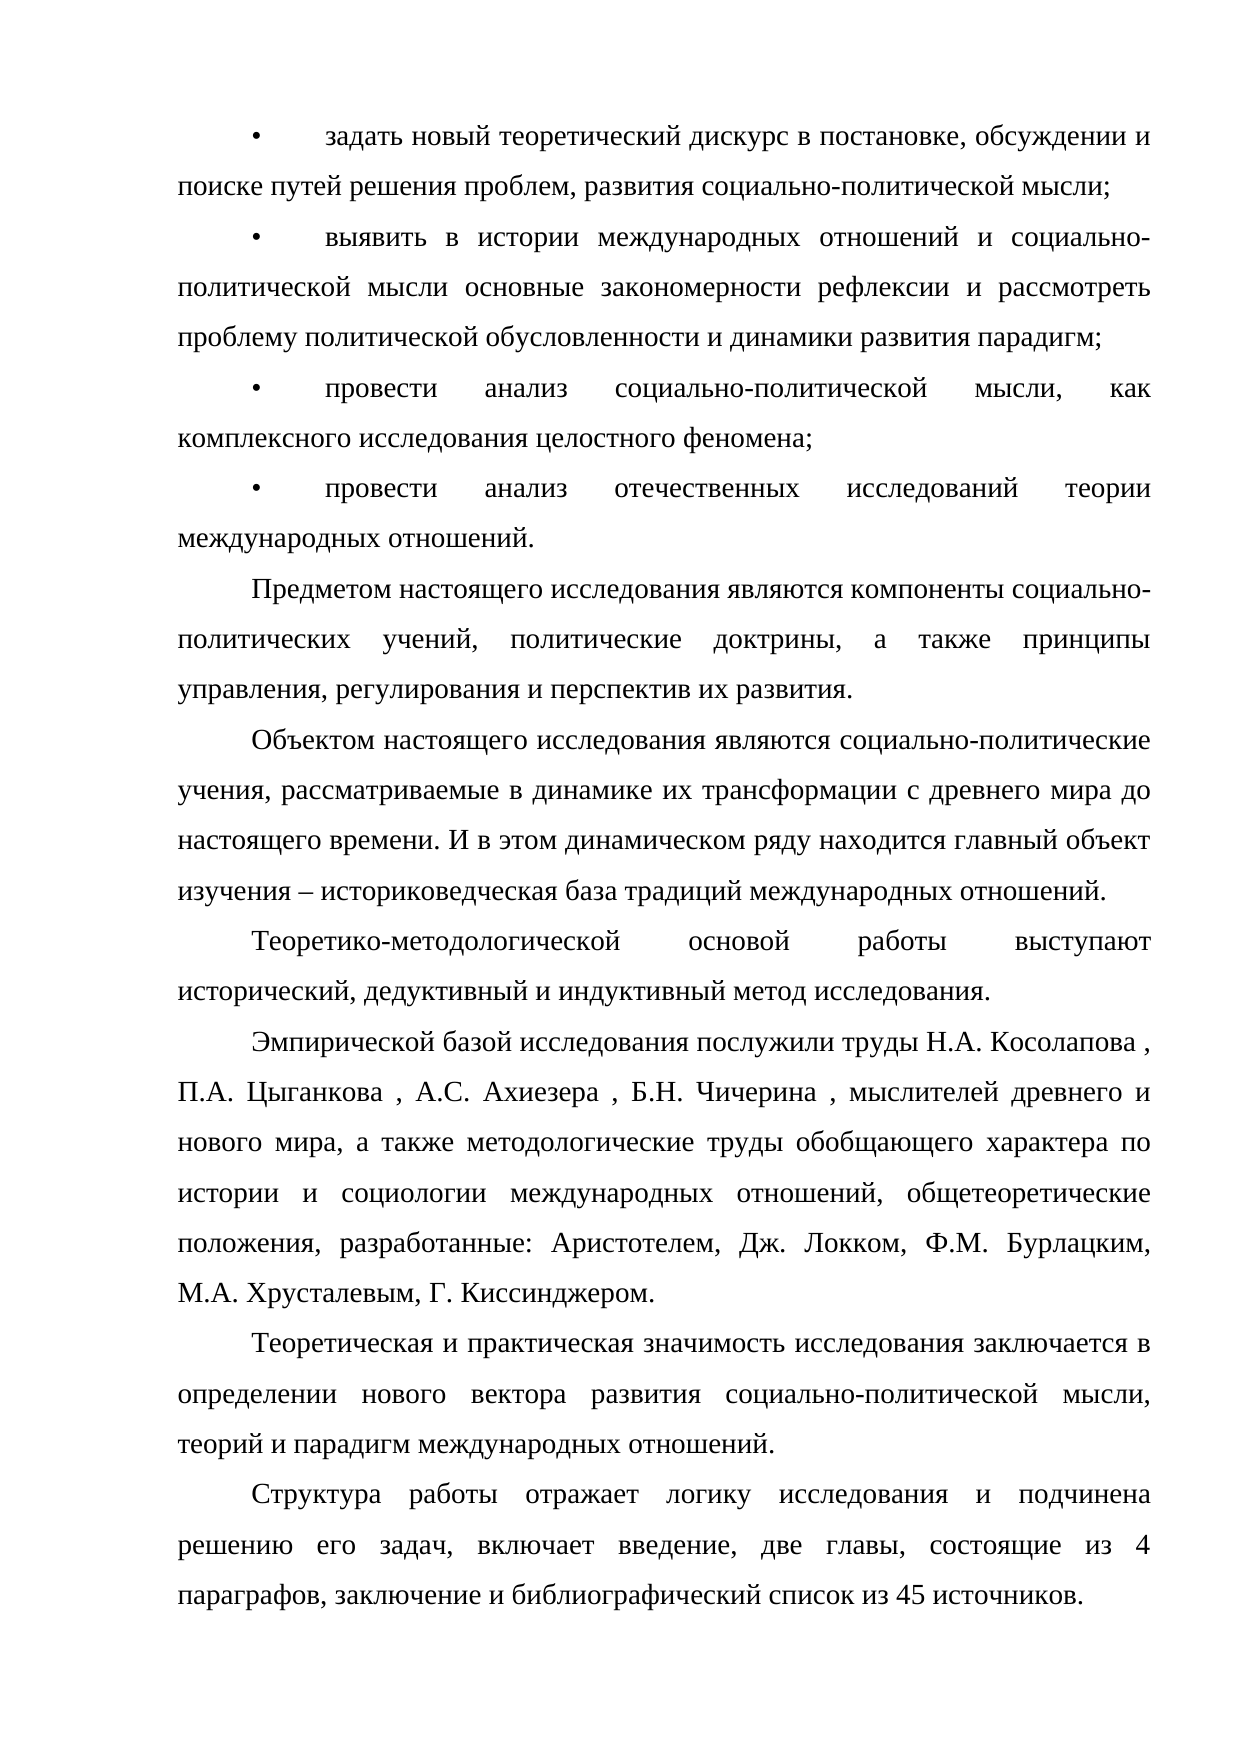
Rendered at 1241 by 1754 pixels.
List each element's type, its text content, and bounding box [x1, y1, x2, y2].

text Теоретическая и практическая значимость исследования заключается в определении нового вектора развития социально-политической мысли, теорий и парадигм международных отношений. [177, 1326, 1152, 1460]
text Предметом настоящего исследования являются компоненты социально-политических учений, политические доктрины, а также принципы управления, регулирования и перспектив их развития. [177, 571, 1152, 705]
text • задать новый теоретический дискурс в постановке, обсуждении и поиске путей решения проблем, развития социально-политической мысли; [177, 118, 1152, 202]
text • провести анализ отечественных исследований теории международных отношений. [177, 470, 1152, 554]
text • провести анализ социально-политической мысли, как комплексного исследования целостного феномена; [177, 370, 1152, 453]
text Структура работы отражает логику исследования и подчинена решению его задач, включает введение, две главы, состоящие из 4 параграфов, заключение и библиографический список из 45 источников. [177, 1477, 1152, 1611]
text Эмпирической базой исследования послужили труды Н.А. Косолапова , П.А. Цыганкова , А.С. Ахиезера , Б.Н. Чичерина , мыслителей древнего и нового мира, а также методологические труды обобщающего характера по истории и социологии международных отношений, общетеоретические положения, разработанные: Аристотелем, Дж. Локком, Ф.М. Бурлацким, М.А. Хрусталевым, Г. Киссинджером. [177, 1024, 1152, 1309]
text • выявить в истории международных отношений и социально-политической мысли основные закономерности рефлексии и рассмотреть проблему политической обусловленности и динамики развития парадигм; [177, 219, 1152, 353]
text Теоретико-методологической основой работы выступают исторический, дедуктивный и индуктивный метод исследования. [177, 923, 1152, 1007]
text Объектом настоящего исследования являются социально-политические учения, рассматриваемые в динамике их трансформации с древнего мира до настоящего времени. И в этом динамическом ряду находится главный объект изучения – историковедческая база традиций международных отношений. [177, 722, 1152, 906]
